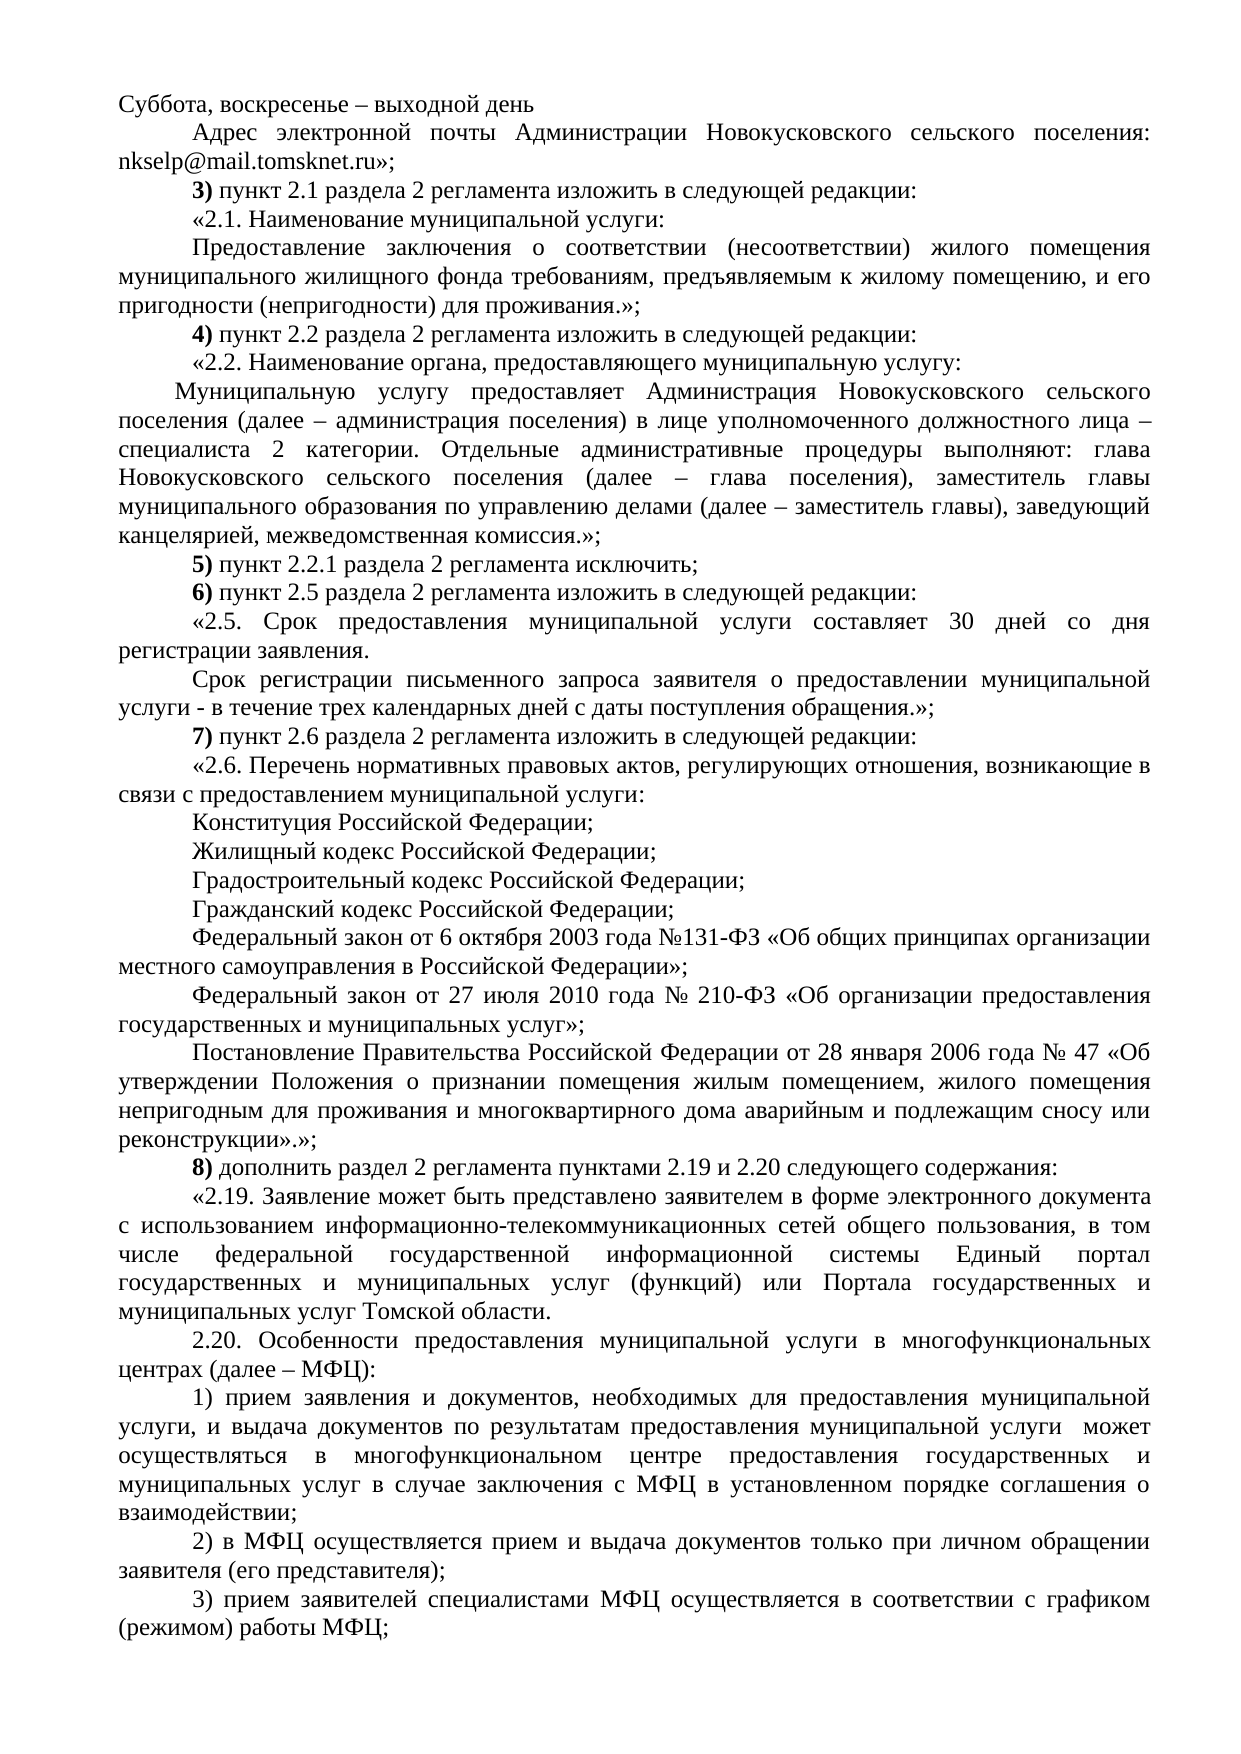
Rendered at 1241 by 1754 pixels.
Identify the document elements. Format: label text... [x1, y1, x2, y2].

text 4) пункт 2.2 раздела 2 регламента изложить в следующей редакции: [118, 319, 1152, 347]
text «2.2. Наименование органа, предоставляющего муниципальную услугу: [118, 347, 1152, 376]
text 1) прием заявления и документов, необходимых для предоставления муниципальной услуги, и выдача документов по результатам предоставления муниципальной услуги может осуществляться в многофункциональном центре предоставления государственных и муниципальных услуг в случае заключения с МФЦ в установленном порядке соглашения о взаимодействии; [118, 1382, 1152, 1526]
text Адрес электронной почты Администрации Новокусковского сельского поселения: nkselp@mail.tomsknet.ru»; [118, 117, 1152, 175]
text Предоставление заключения о соответствии (несоответствии) жилого помещения муниципального жилищного фонда требованиям, предъявляемым к жилому помещению, и его пригодности (непригодности) для проживания.»; [118, 232, 1152, 319]
text 8) дополнить раздел 2 регламента пунктами 2.19 и 2.20 следующего содержания: [118, 1152, 1152, 1181]
text Срок регистрации письменного запроса заявителя о предоставлении муниципальной услуги - в течение трех календарных дней с даты поступления обращения.»; [118, 664, 1152, 721]
text Федеральный закон от 27 июля 2010 года № 210-ФЗ «Об организации предоставления государственных и муниципальных услуг»; [118, 980, 1152, 1037]
text Градостроительный кодекс Российской Федерации; [118, 865, 1152, 894]
text Федеральный закон от 6 октября 2003 года №131-ФЗ «Об общих принципах организации местного самоуправления в Российской Федерации»; [118, 922, 1152, 980]
text Суббота, воскресенье – выходной день [118, 89, 1152, 117]
text Муниципальную услугу предоставляет Администрация Новокусковского сельского поселения (далее – администрация поселения) в лице уполномоченного должностного лица – специалиста 2 категории. Отдельные административные процедуры выполняют: глава Новокусковского сельского поселения (далее – глава поселения), заместитель главы муниципального образования по управлению делами (далее – заместитель главы), заведующий канцелярией, межведомственная комиссия.»; [118, 376, 1152, 549]
text 7) пункт 2.6 раздела 2 регламента изложить в следующей редакции: [118, 721, 1152, 750]
text Гражданский кодекс Российской Федерации; [118, 894, 1152, 922]
text 5) пункт 2.2.1 раздела 2 регламента исключить; [118, 549, 1152, 577]
text «2.19. Заявление может быть представлено заявителем в форме электронного документа с использованием информационно-телекоммуникационных сетей общего пользования, в том числе федеральной государственной информационной системы Единый портал государственных и муниципальных услуг (функций) или Портала государственных и муниципальных услуг Томской области. [118, 1181, 1152, 1325]
text «2.6. Перечень нормативных правовых актов, регулирующих отношения, возникающие в связи с предоставлением муниципальной услуги: [118, 750, 1152, 807]
text 3) пункт 2.1 раздела 2 регламента изложить в следующей редакции: [118, 175, 1152, 204]
text «2.1. Наименование муниципальной услуги: [118, 204, 1152, 232]
text 2.20. Особенности предоставления муниципальной услуги в многофункциональных центрах (далее – МФЦ): [118, 1325, 1152, 1382]
text Жилищный кодекс Российской Федерации; [118, 836, 1152, 865]
text Конституция Российской Федерации; [118, 807, 1152, 836]
list 3) прием заявителей специалистами МФЦ осуществляется в соответствии с графиком (режимом) работы МФЦ; [118, 1584, 1152, 1641]
text 6) пункт 2.5 раздела 2 регламента изложить в следующей редакции: [118, 577, 1152, 606]
text Постановление Правительства Российской Федерации от 28 января 2006 года № 47 «Об утверждении Положения о признании помещения жилым помещением, жилого помещения непригодным для проживания и многоквартирного дома аварийным и подлежащим сносу или реконструкции».»; [118, 1037, 1152, 1152]
list 2) в МФЦ осуществляется прием и выдача документов только при личном обращении заявителя (его представителя); [118, 1526, 1152, 1584]
text «2.5. Срок предоставления муниципальной услуги составляет 30 дней со дня регистрации заявления. [118, 606, 1152, 664]
